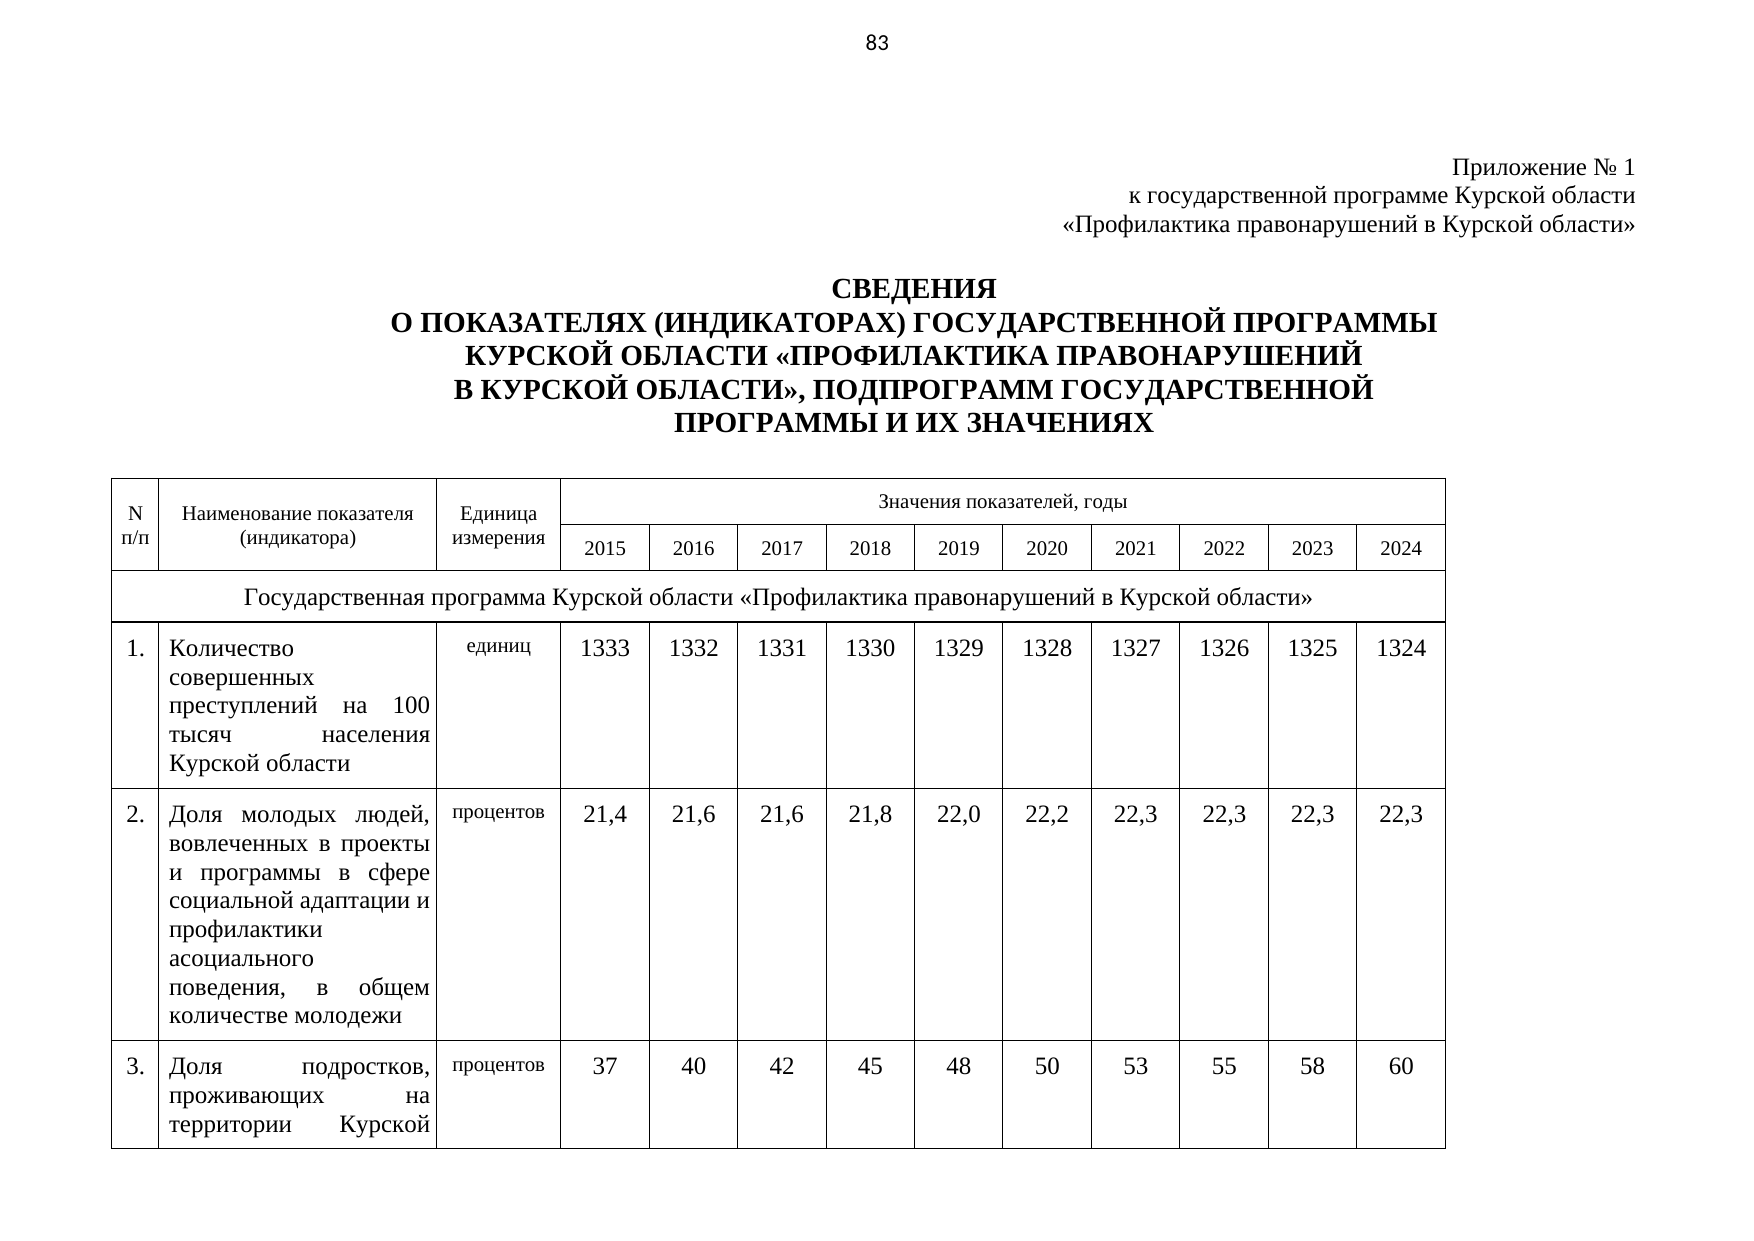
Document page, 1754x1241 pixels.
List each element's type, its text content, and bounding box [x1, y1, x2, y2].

title КУРСКОЙ ОБЛАСТИ «ПРОФИЛАКТИКА ПРАВОНАРУШЕНИЙ [118, 338, 1636, 372]
table_header N п/п [112, 479, 158, 570]
table_cell Государственная программа Курской области «Профилактика правонарушений в Курской области» [112, 571, 1445, 621]
title ПРОГРАММЫ И ИХ ЗНАЧЕНИЯХ [118, 406, 1636, 439]
table_cell 21,6 [738, 789, 826, 1040]
table_cell 22,2 [1003, 789, 1091, 1040]
table_cell 2020 [1003, 525, 1091, 570]
table_cell 40 [650, 1041, 737, 1148]
table_header Наименование показателя (индикатора) [159, 479, 436, 570]
table_header Значения показателей, годы [561, 479, 1445, 524]
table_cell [159, 1041, 436, 1148]
table_cell 21,4 [561, 789, 649, 1040]
table_cell Доля молодых людей, вовлеченных в проекты и программы в сфере социальной адаптации и профилактики асоциального поведения, в общем количестве молодежи [159, 789, 436, 1040]
table_cell 2021 [1092, 525, 1179, 570]
table_cell 1328 [1003, 623, 1091, 787]
table_cell 22,3 [1269, 789, 1356, 1040]
title О ПОКАЗАТЕЛЯХ (ИНДИКАТОРАХ) ГОСУДАРСТВЕННОЙ ПРОГРАММЫ [118, 305, 1636, 338]
table_cell 1324 [1357, 623, 1445, 787]
text к государственной программе Курской области [118, 180, 1636, 209]
table_cell 42 [738, 1041, 826, 1148]
table_cell единиц [437, 623, 560, 787]
table_cell процентов [437, 789, 560, 1040]
table_cell 37 [561, 1041, 649, 1148]
table_cell 2016 [650, 525, 737, 570]
table_cell 1326 [1180, 623, 1268, 787]
table_cell 53 [1092, 1041, 1179, 1148]
text Приложение № 1 [118, 152, 1636, 180]
table_cell 22,0 [915, 789, 1002, 1040]
table_cell 55 [1180, 1041, 1268, 1148]
title СВЕДЕНИЯ [118, 271, 1636, 305]
table_cell 22,3 [1180, 789, 1268, 1040]
table_cell 2023 [1269, 525, 1356, 570]
table_cell 60 [1357, 1041, 1445, 1148]
table_cell 48 [915, 1041, 1002, 1148]
table_cell 22,3 [1357, 789, 1445, 1040]
table_cell 50 [1003, 1041, 1091, 1148]
table_cell 45 [827, 1041, 914, 1148]
table_cell процентов [437, 1041, 560, 1148]
title В КУРСКОЙ ОБЛАСТИ», ПОДПРОГРАММ ГОСУДАРСТВЕННОЙ [118, 372, 1636, 406]
table_cell 1329 [915, 623, 1002, 787]
table_cell 2022 [1180, 525, 1268, 570]
table_cell 2. [112, 789, 158, 1040]
table_cell 2024 [1357, 525, 1445, 570]
table_cell 1330 [827, 623, 914, 787]
table_cell 21,6 [650, 789, 737, 1040]
table_cell 2017 [738, 525, 826, 570]
table_cell 1331 [738, 623, 826, 787]
table_cell 58 [1269, 1041, 1356, 1148]
table_cell 1333 [561, 623, 649, 787]
table_cell 3. [112, 1041, 158, 1148]
table_cell 1332 [650, 623, 737, 787]
table_cell 2015 [561, 525, 649, 570]
text «Профилактика правонарушений в Курской области» [118, 209, 1636, 238]
table_cell 22,3 [1092, 789, 1179, 1040]
table_cell 1327 [1092, 623, 1179, 787]
table_cell 2019 [915, 525, 1002, 570]
table_cell 21,8 [827, 789, 914, 1040]
table_header Единица измерения [437, 479, 560, 570]
table_cell Количество совершенных преступлений на 100 тысяч населения Курской области [159, 623, 436, 787]
table_cell 1. [112, 623, 158, 787]
table_cell 1325 [1269, 623, 1356, 787]
table_cell 2018 [827, 525, 914, 570]
